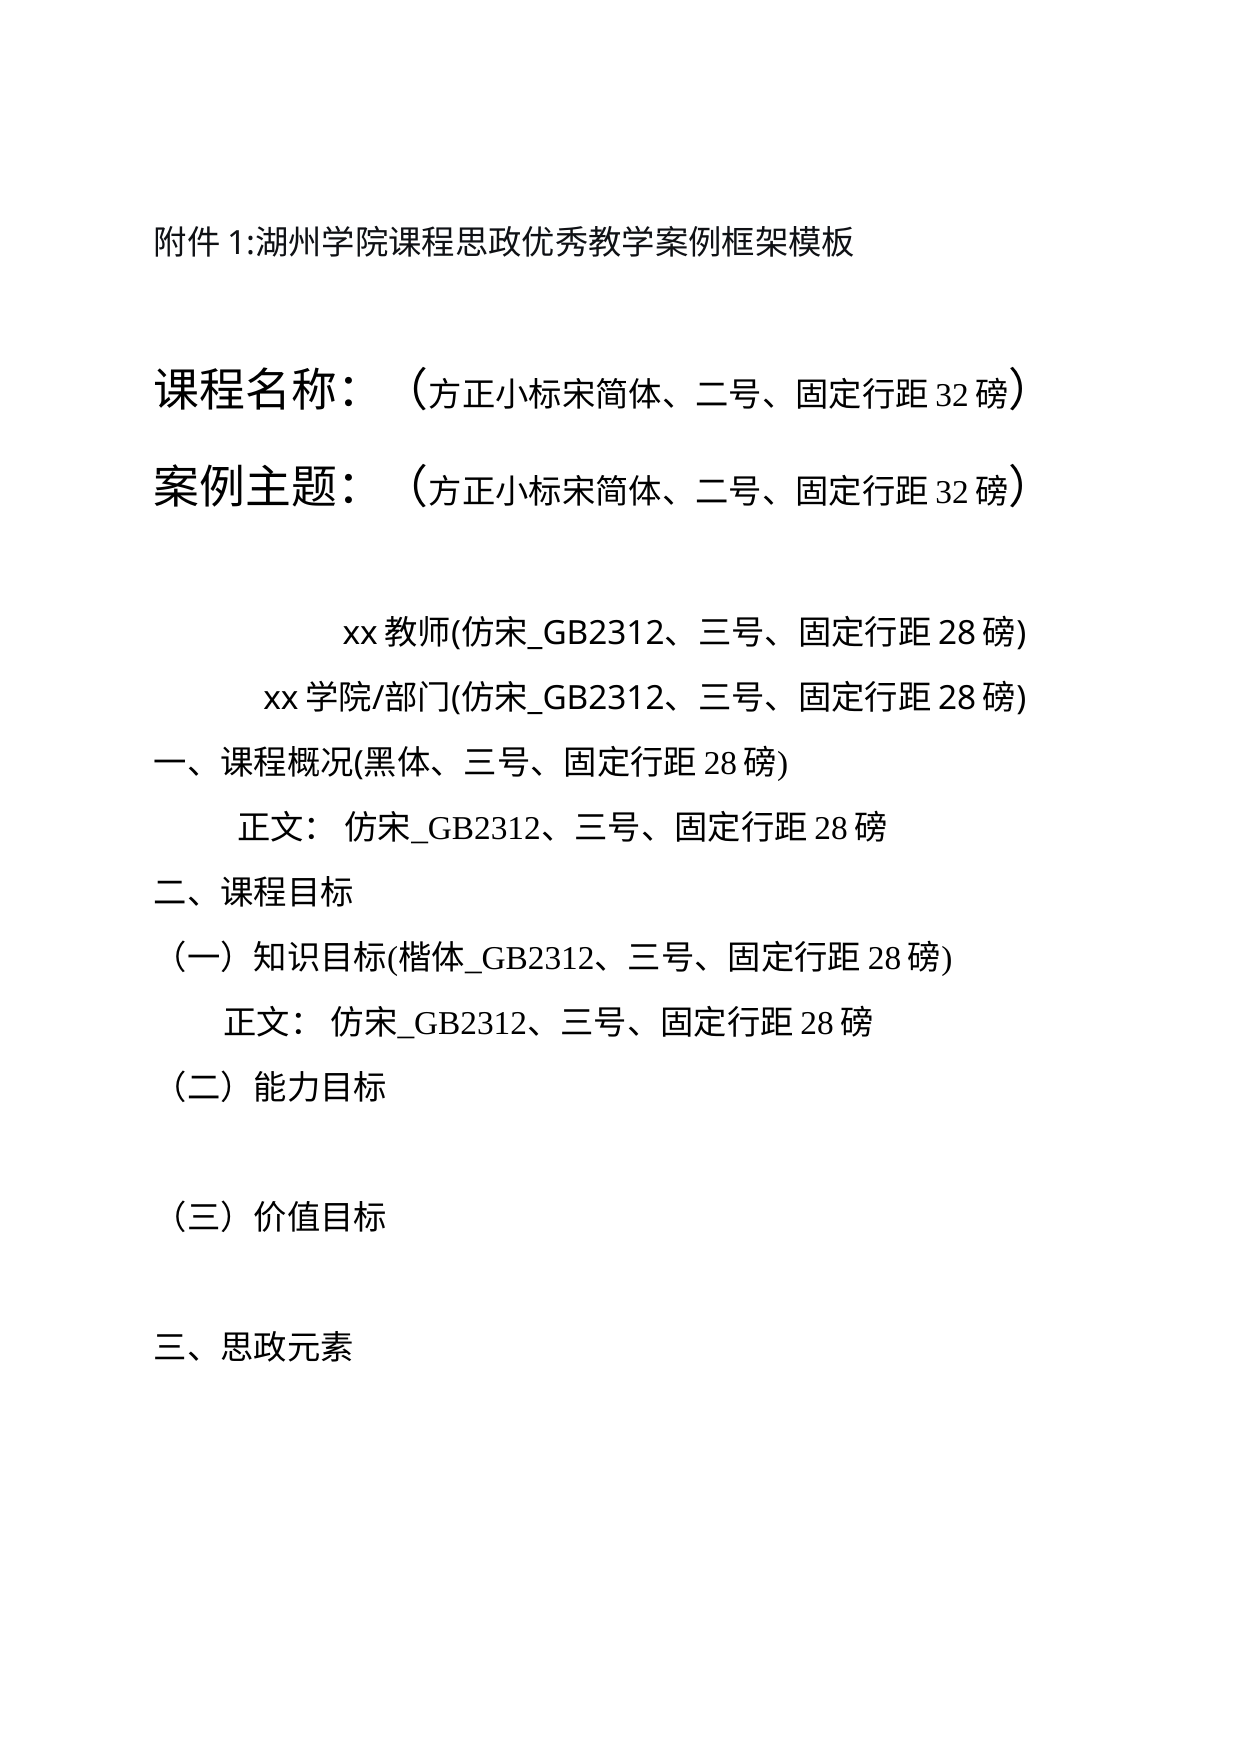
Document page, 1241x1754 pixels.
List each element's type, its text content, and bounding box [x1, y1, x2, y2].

text 案例主题：（方正小标宋简体、二号、固定行距32磅） [153, 435, 1093, 533]
subtitle （三）价值目标 [153, 1183, 1093, 1248]
subtitle 一、课程概况(黑体、三号、固定行距28磅) [153, 728, 1093, 793]
subtitle 三、思政元素 [153, 1313, 1093, 1378]
text 课程名称：（方正小标宋简体、二号、固定行距32磅） [153, 338, 1093, 435]
subtitle （一）知识目标(楷体_GB2312、三号、固定行距28磅) [153, 923, 1093, 988]
subtitle 二、课程目标 [153, 858, 1093, 923]
text xx教师(仿宋_GB2312、三号、固定行距28磅) [153, 598, 1026, 663]
list 附件1:湖州学院课程思政优秀教学案例框架模板 [153, 208, 1093, 273]
subtitle （二）能力目标 [153, 1053, 1093, 1118]
text 正文： 仿宋_GB2312、三号、固定行距28磅 [153, 793, 1093, 858]
text 正文： 仿宋_GB2312、三号、固定行距28磅 [153, 988, 1093, 1053]
text xx学院/部门(仿宋_GB2312、三号、固定行距28磅) [153, 663, 1026, 728]
